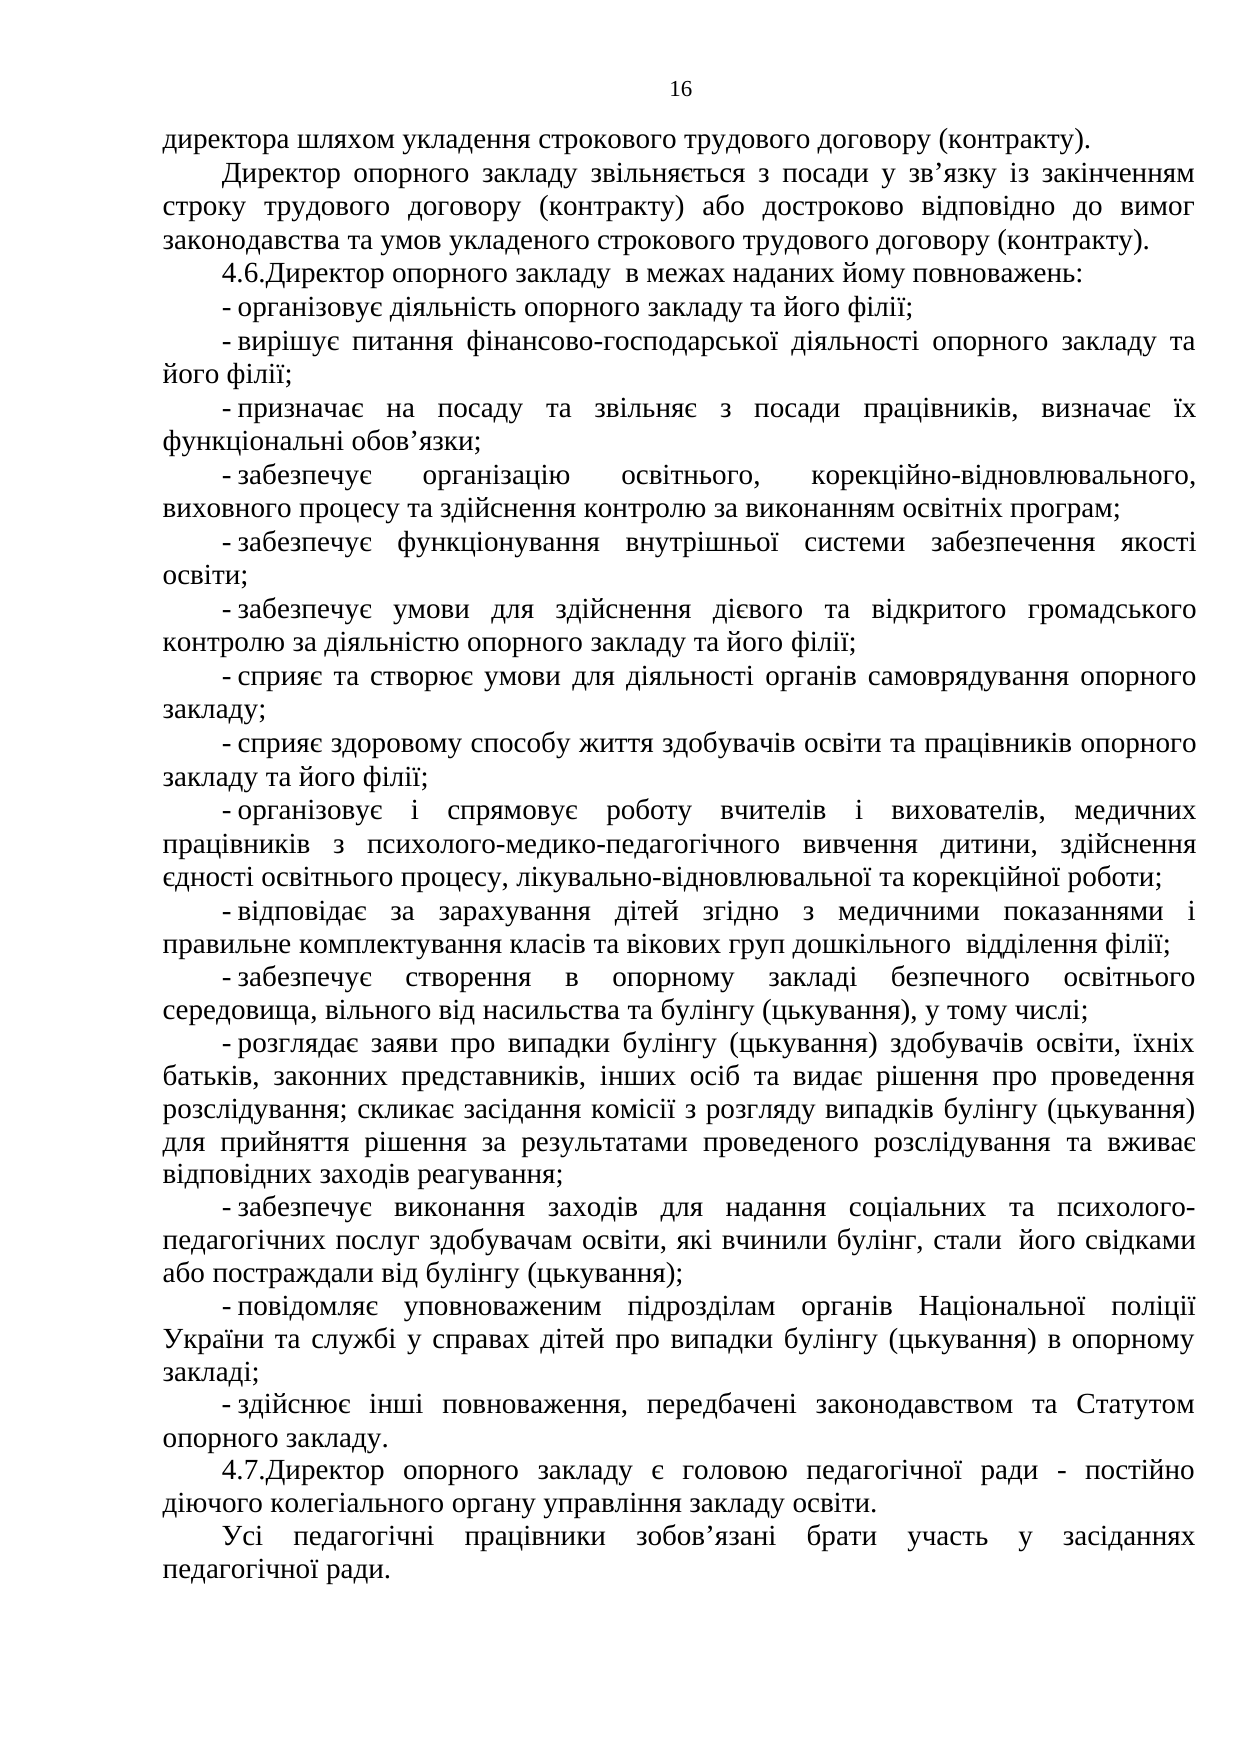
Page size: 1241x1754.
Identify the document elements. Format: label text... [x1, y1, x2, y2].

list організовує і спрямовує роботу вчителів і вихователів, медичних працівників з психолого-медико-педагогічного вивчення дитини, здійснення єдності освітнього процесу, лікувально-відновлювальної та корекційної роботи; [162, 792, 1196, 893]
text Директор опорного закладу звільняється з посади у зв’язку із закінченням строку трудового договору (контракту) або достроково відповідно до вимог законодавства та умов укладеного строкового трудового договору (контракту). [162, 155, 1196, 256]
list сприяє здоровому способу життя здобувачів освіти та працівників опорного закладу та його філії; [162, 725, 1196, 792]
list повідомляє уповноваженим підрозділам органів Національної поліції України та службі у справах дітей про випадки булінгу (цькування) в опорному закладі; [162, 1289, 1196, 1387]
list розглядає заяви про випадки булінгу (цькування) здобувачів освіти, їхніх батьків, законних представників, інших осіб та видає рішення про проведення розслідування; скликає засідання комісії з розгляду випадків булінгу (цькування) для прийняття рішення за результатами проведеного розслідування та вживає відповідних заходів реагування; [162, 1026, 1196, 1190]
list відповідає за зарахування дітей згідно з медичними показаннями і правильне комплектування класів та вікових груп дошкільного відділення філії; [162, 893, 1196, 960]
list вирішує питання фінансово-господарської діяльності опорного закладу та його філії; [162, 323, 1196, 390]
list призначає на посаду та звільняє з посади працівників, визначає їх функціональні обов’язки; [162, 390, 1196, 457]
list забезпечує організацію освітнього, корекційно-відновлювального, виховного процесу та здійснення контролю за виконанням освітніх програм; [162, 457, 1196, 524]
list забезпечує виконання заходів для надання соціальних та психолого- педагогічних послуг здобувачам освіти, які вчинили булінг, стали його свідками або постраждали від булінгу (цькування); [162, 1190, 1196, 1289]
text 4.7.Директор опорного закладу є головою педагогічної ради - постійно діючого колегіального органу управління закладу освіти. [162, 1453, 1196, 1519]
list забезпечує функціонування внутрішньої системи забезпечення якості освіти; [162, 524, 1196, 591]
list здійснює інші повноваження, передбачені законодавством та Статутом опорного закладу. [162, 1387, 1196, 1453]
list забезпечує створення в опорному закладі безпечного освітнього середовища, вільного від насильства та булінгу (цькування), у тому числі; [162, 960, 1196, 1026]
text Усі педагогічні працівники зобов’язані брати участь у засіданнях педагогічної ради. [162, 1519, 1196, 1585]
list сприяє та створює умови для діяльності органів самоврядування опорного закладу; [162, 658, 1196, 725]
list забезпечує умови для здійснення дієвого та відкритого громадського контролю за діяльністю опорного закладу та його філії; [162, 591, 1196, 658]
list організовує діяльність опорного закладу та його філії; [162, 289, 1196, 323]
text директора шляхом укладення строкового трудового договору (контракту). [162, 121, 1196, 155]
text 4.6.Директор опорного закладу в межах наданих йому повноважень: [162, 256, 1196, 289]
